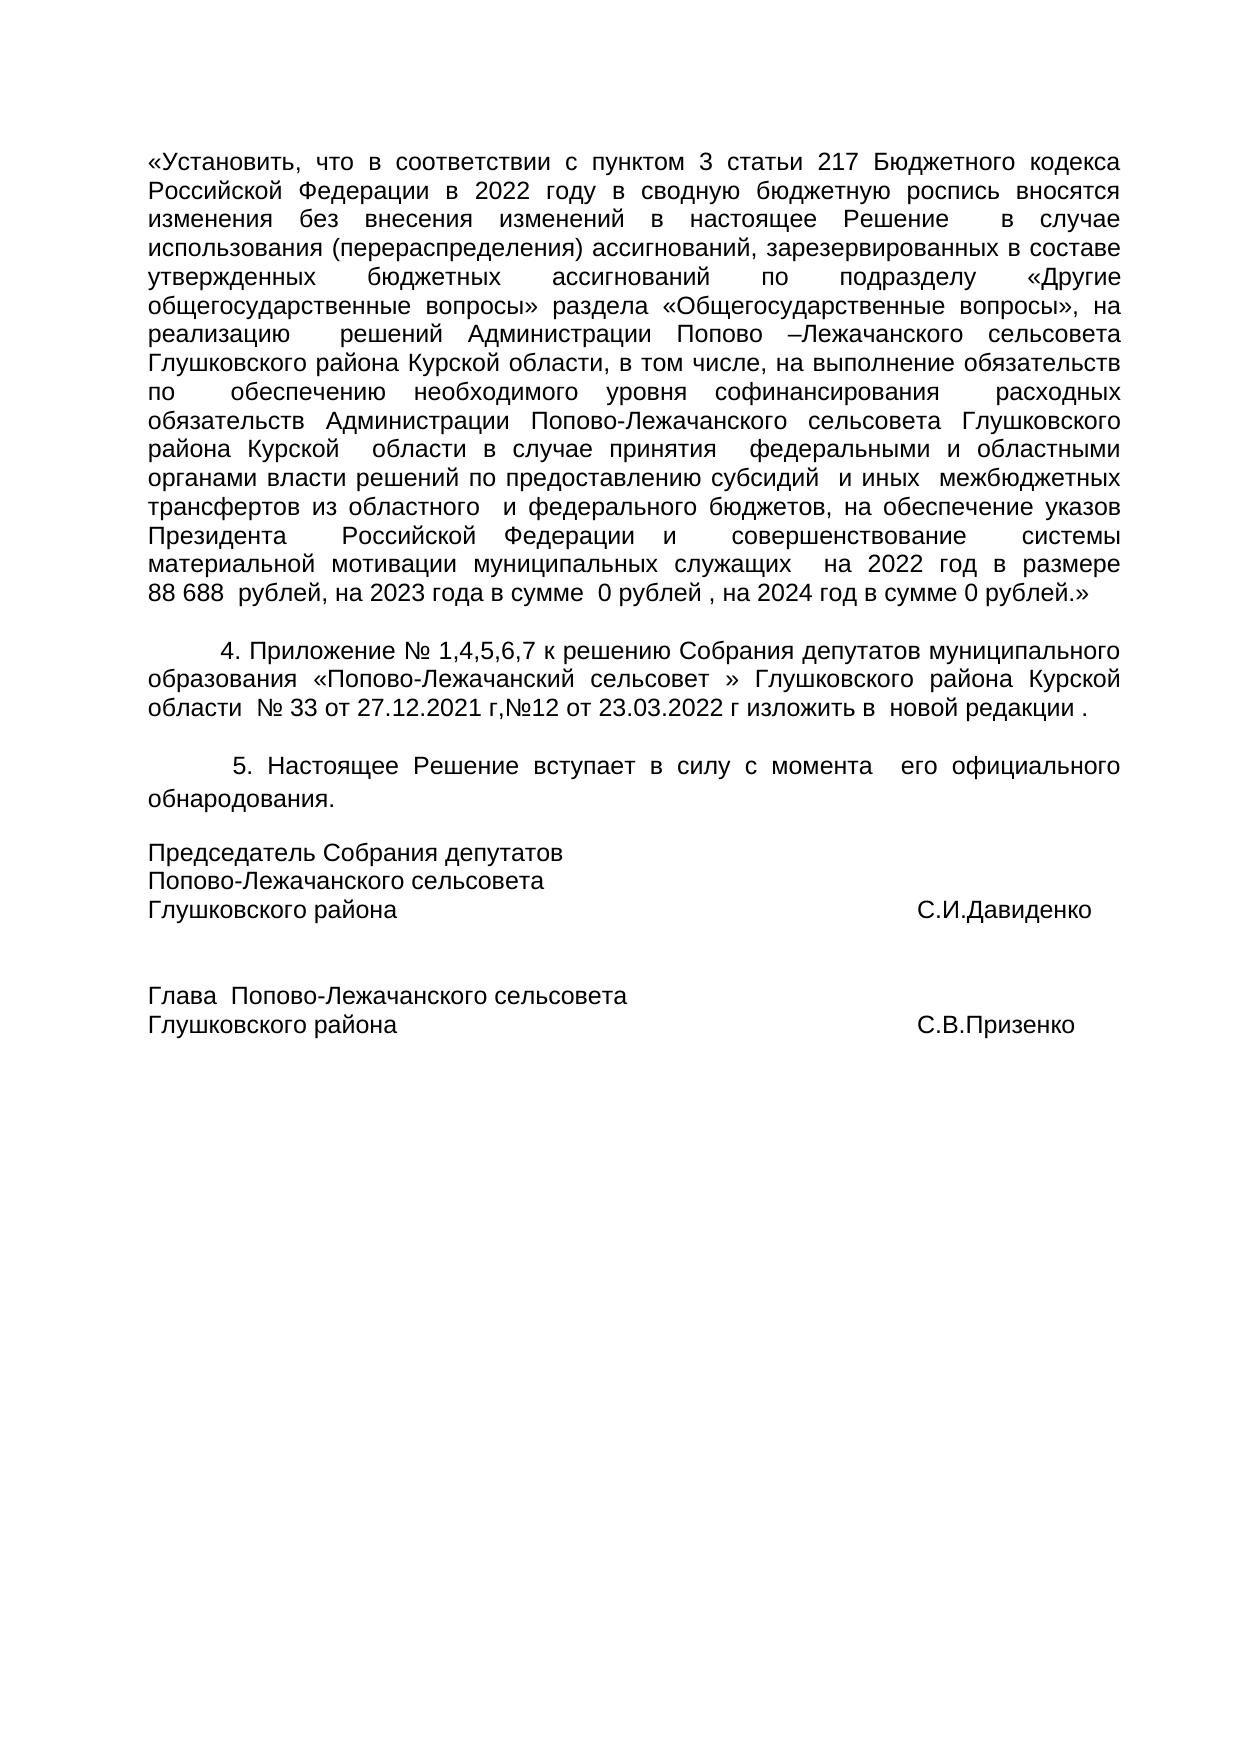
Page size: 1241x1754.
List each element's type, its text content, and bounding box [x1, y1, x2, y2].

text Председатель Собрания депутатов [148, 837, 1122, 866]
text Глушковского района С.В.Призенко [148, 1010, 1122, 1039]
text Попово-Лежачанского сельсовета [148, 866, 1122, 895]
text Глава Попово-Лежачанского сельсовета [148, 981, 1122, 1010]
text 4. Приложение № 1,4,5,6,7 к решению Собрания депутатов муниципального образования «Попово-Лежачанский сельсовет » Глушковского района Курской области № 33 от 27.12.2021 г,№12 от 23.03.2022 г изложить в новой редакции . [148, 636, 1122, 722]
text Глушковского района С.И.Давиденко [148, 895, 1122, 924]
text 5. Настоящее Решение вступает в силу с момента его официального обнародования. [148, 751, 1122, 812]
text «Установить, что в соответствии с пунктом 3 статьи 217 Бюджетного кодекса Российской Федерации в 2022 году в сводную бюджетную роспись вносятся изменения без внесения изменений в настоящее Решение в случае использования (перераспределения) ассигнований, зарезервированных в составе утвержденных бюджетных ассигнований по подразделу «Другие общегосударственные вопросы» раздела «Общегосударственные вопросы», на реализацию решений Администрации Попово –Лежачанского сельсовета Глушковского района Курской области, в том числе, на выполнение обязательств по обеспечению необходимого уровня софинансирования расходных обязательств Администрации Попово-Лежачанского сельсовета Глушковского района Курской области в случае принятия федеральными и областными органами власти решений по предоставлению субсидий и иных межбюджетных трансфертов из областного и федерального бюджетов, на обеспечение указов Президента Российской Федерации и совершенствование системы материальной мотивации муниципальных служащих на 2022 год в размере 88 688 рублей, на 2023 года в сумме 0 рублей , на 2024 год в сумме 0 рублей.» [148, 147, 1122, 607]
